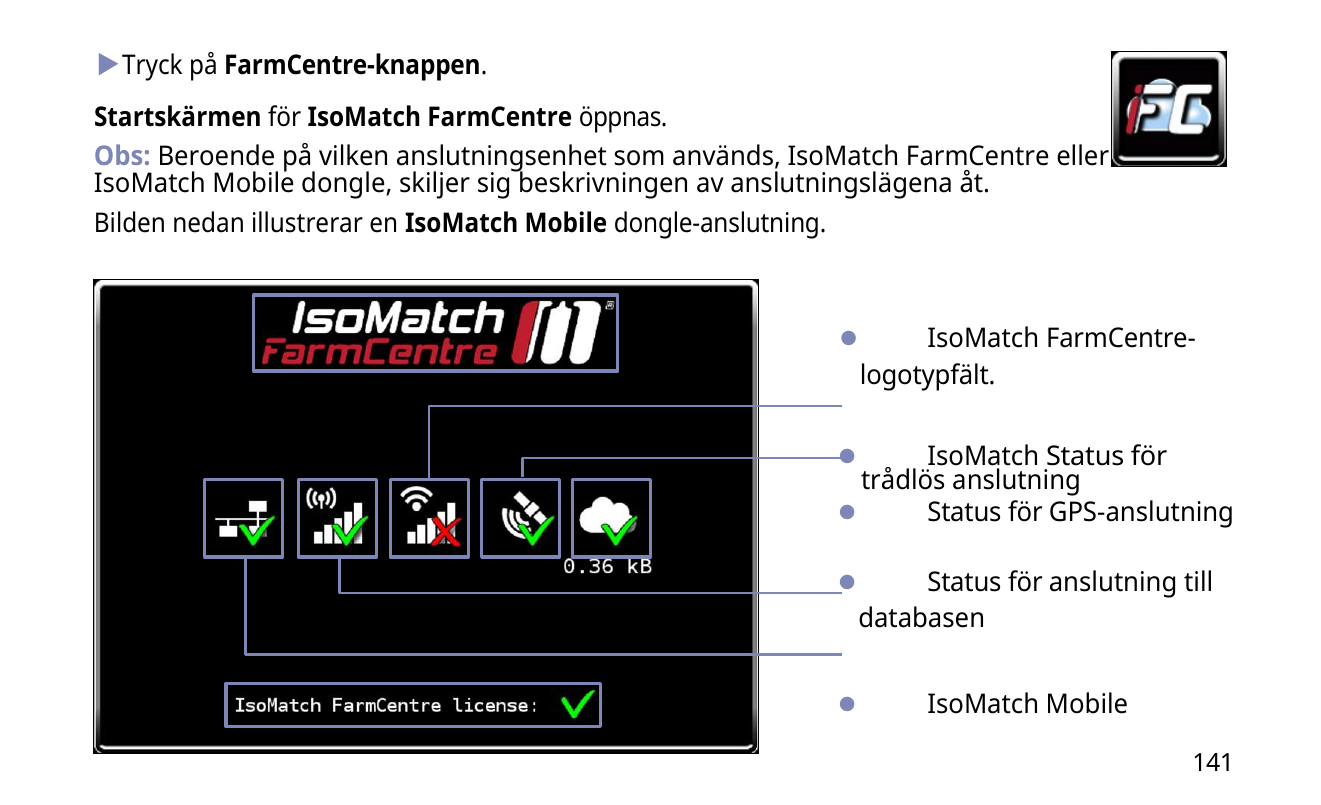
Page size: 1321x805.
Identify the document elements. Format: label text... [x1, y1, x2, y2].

text Startskärmen för IsoMatch FarmCentre öppnas. [94, 98, 1258, 135]
list Tryck på FarmCentre-knappen. [96, 45, 1258, 82]
text Bilden nedan illustrerar en IsoMatch Mobile dongle-anslutning. [94, 204, 1258, 241]
list Status för anslutning till databasen [838, 562, 1258, 636]
picture [1112, 135, 1226, 166]
picture [300, 481, 375, 555]
list IsoMatch Status för trådlös anslutning [838, 443, 1194, 497]
picture [1112, 82, 1226, 98]
text Obs: Beroende på vilken anslutningsenhet som används, IsoMatch FarmCentre eller IsoMatch Mobile dongle, skiljer sig beskrivningen av anslutningslägena åt. [94, 143, 1139, 200]
picture [206, 481, 281, 555]
picture [94, 280, 758, 753]
picture [392, 481, 467, 555]
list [838, 692, 1179, 719]
list Status för GPS-anslutning [838, 497, 1258, 528]
list IsoMatch FarmCentre-logotypfält. [839, 319, 1258, 393]
